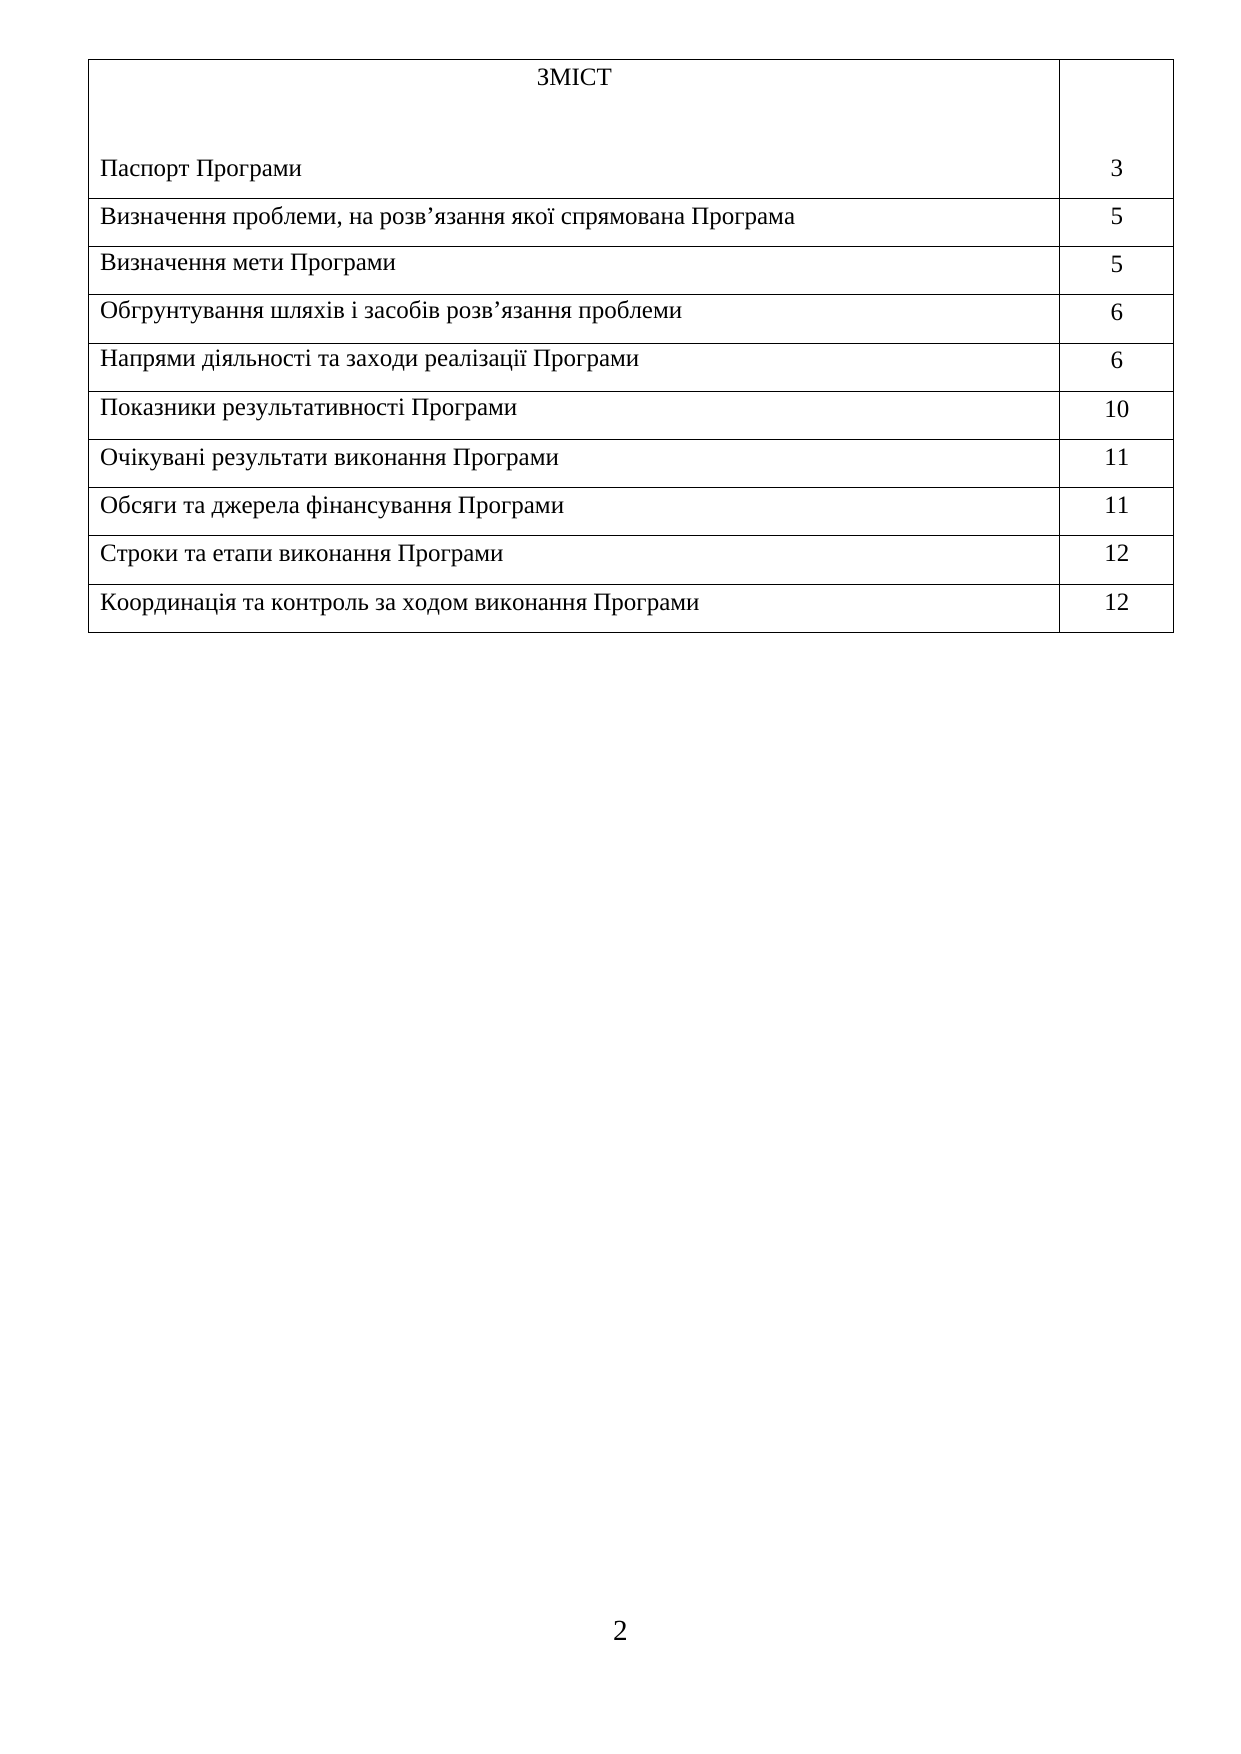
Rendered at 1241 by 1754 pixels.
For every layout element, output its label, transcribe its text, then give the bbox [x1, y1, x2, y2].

table_cell Визначення мети Програми [89, 247, 1059, 294]
table_cell 5 [1060, 247, 1173, 294]
table_cell Напрями діяльності та заходи реалізації Програми [89, 344, 1059, 391]
table_cell Координація та контроль за ходом виконання Програми [89, 585, 1059, 632]
table_cell 11 [1060, 440, 1173, 487]
table_cell Показники результативності Програми [89, 392, 1059, 439]
table_header ЗМІСТ Паспорт Програми [89, 60, 1059, 198]
table_cell Строки та етапи виконання Програми [89, 536, 1059, 583]
table_cell 5 [1060, 199, 1173, 246]
table_cell 6 [1060, 295, 1173, 342]
table_cell Очікувані результати виконання Програми [89, 440, 1059, 487]
table_cell 12 [1060, 585, 1173, 632]
table_cell Визначення проблеми, на розв’язання якої спрямована Програма [89, 199, 1059, 246]
table_cell Обгрунтування шляхів і засобів розв’язання проблеми [89, 295, 1059, 342]
table_cell 12 [1060, 536, 1173, 583]
table_cell 11 [1060, 488, 1173, 535]
table_cell Обсяги та джерела фінансування Програми [89, 488, 1059, 535]
table_header 3 [1060, 60, 1173, 198]
table_cell 6 [1060, 344, 1173, 391]
table_cell 10 [1060, 392, 1173, 439]
